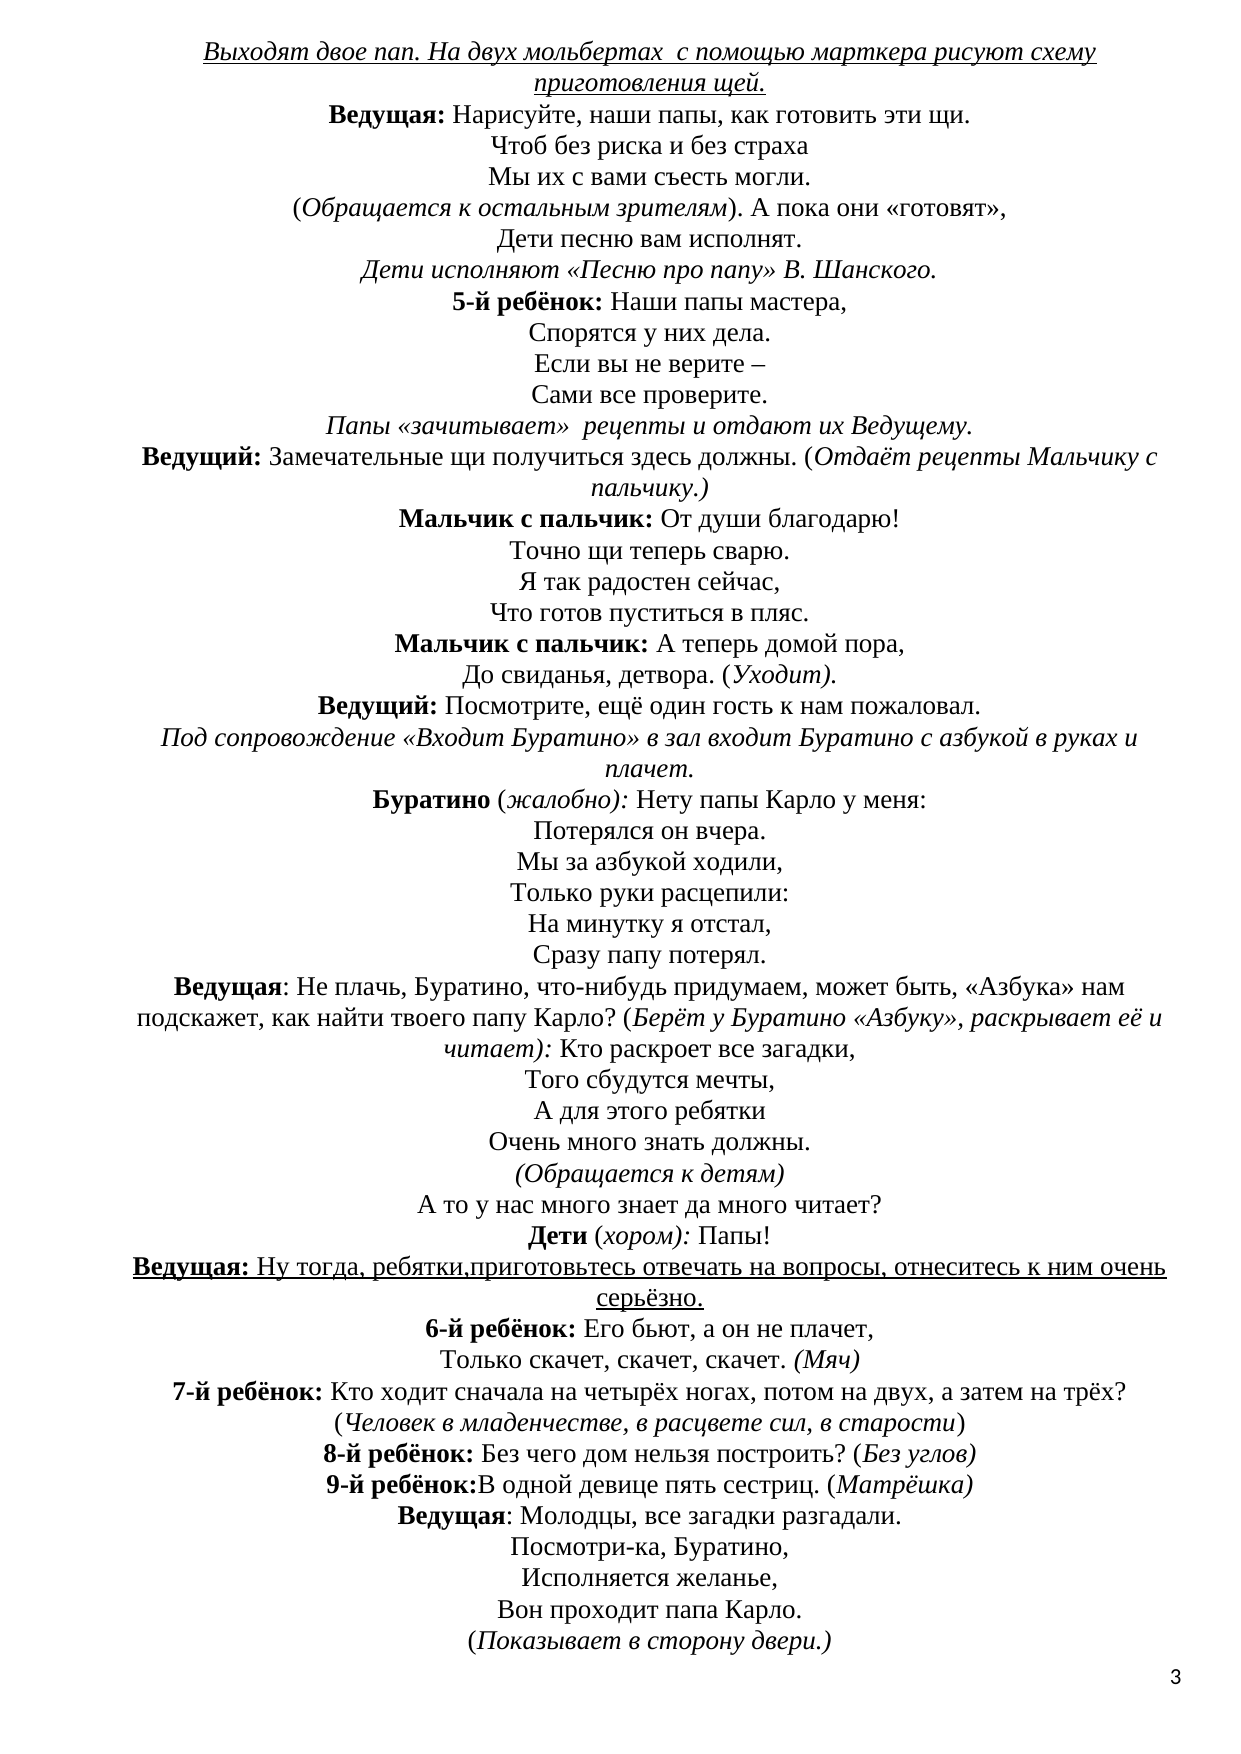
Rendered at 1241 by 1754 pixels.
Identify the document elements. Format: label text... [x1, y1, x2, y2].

text Исполняется желанье, [118, 1562, 1181, 1593]
text Того сбудутся мечты, [118, 1063, 1181, 1094]
text Сами все проверите. [118, 378, 1181, 409]
text Только руки расцепили: [118, 876, 1181, 907]
text Только скачет, скачет, скачет. (Мяч) [118, 1343, 1181, 1375]
text (Обращается к остальным зрителям). А пока они «готовят», [118, 191, 1181, 222]
text Мальчик с пальчик: От души благодарю! [118, 503, 1181, 534]
text Мы их с вами съесть могли. [118, 160, 1181, 191]
text Спорятся у них дела. [118, 316, 1181, 347]
text Ведущая: Молодцы, все загадки разгадали. [118, 1499, 1181, 1530]
text Дети (хором): Папы! [118, 1219, 1181, 1250]
text 5-й ребёнок: Наши папы мастера, [118, 284, 1181, 316]
text 9-й ребёнок:В одной девице пять сестриц. (Матрёшка) [118, 1468, 1181, 1499]
text 7-й ребёнок: Кто ходит сначала на четырёх ногах, потом на двух, а затем на трёх? (Человек в младенчестве, в расцвете сил, в старости) [118, 1375, 1181, 1437]
text До свиданья, детвора. (Уходит). [118, 658, 1181, 689]
text Ведущая: Не плачь, Буратино, что-нибудь придумаем, может быть, «Азбука» нам подскажет, как найти твоего папу Карло? (Берёт у Буратино «Азбуку», раскрывает её и читает): Кто раскроет все загадки, [118, 970, 1181, 1063]
text (Показывает в сторону двери.) [118, 1624, 1181, 1655]
text А для этого ребятки [118, 1094, 1181, 1126]
text Под сопровождение «Входит Буратино» в зал входит Буратино с азбукой в руках и плачет. [118, 721, 1181, 783]
text Ведущий: Замечательные щи получиться здесь должны. (Отдаёт рецепты Мальчику с пальчику.) [118, 440, 1181, 503]
text (Обращается к детям) [118, 1157, 1181, 1188]
text Чтоб без риска и без страха [118, 129, 1181, 160]
text 6-й ребёнок: Его бьют, а он не плачет, [118, 1312, 1181, 1343]
text Если вы не верите – [118, 347, 1181, 378]
text Мальчик с пальчик: А теперь домой пора, [118, 627, 1181, 658]
text Точно щи теперь сварю. [118, 534, 1181, 565]
text Буратино (жалобно): Нету папы Карло у меня: [118, 783, 1181, 814]
text Папы «зачитывает» рецепты и отдают их Ведущему. [118, 409, 1181, 440]
text Потерялся он вчера. [118, 814, 1181, 845]
text Дети исполняют «Песню про папу» В. Шанского. [118, 253, 1181, 284]
text Сразу папу потерял. [118, 939, 1181, 970]
text Посмотри-ка, Буратино, [118, 1530, 1181, 1562]
text Я так радостен сейчас, [118, 565, 1181, 596]
text Ведущая: Ну тогда, ребятки,приготовьтесь отвечать на вопросы, отнеситесь к ним очень серьёзно. [118, 1250, 1181, 1312]
text Ведущая: Нарисуйте, наши папы, как готовить эти щи. [118, 98, 1181, 129]
text На минутку я отстал, [118, 907, 1181, 939]
text Дети песню вам исполнят. [118, 222, 1181, 253]
text Мы за азбукой ходили, [118, 845, 1181, 876]
text Вон проходит папа Карло. [118, 1593, 1181, 1624]
text 8-й ребёнок: Без чего дом нельзя построить? (Без углов) [118, 1437, 1181, 1468]
text Что готов пуститься в пляс. [118, 596, 1181, 627]
text Очень много знать должны. [118, 1126, 1181, 1157]
text Выходят двое пап. На двух мольбертах с помощью марткера рисуют схему приготовления щей. [118, 35, 1181, 98]
text А то у нас много знает да много читает? [118, 1188, 1181, 1219]
text Ведущий: Посмотрите, ещё один гость к нам пожаловал. [118, 689, 1181, 721]
